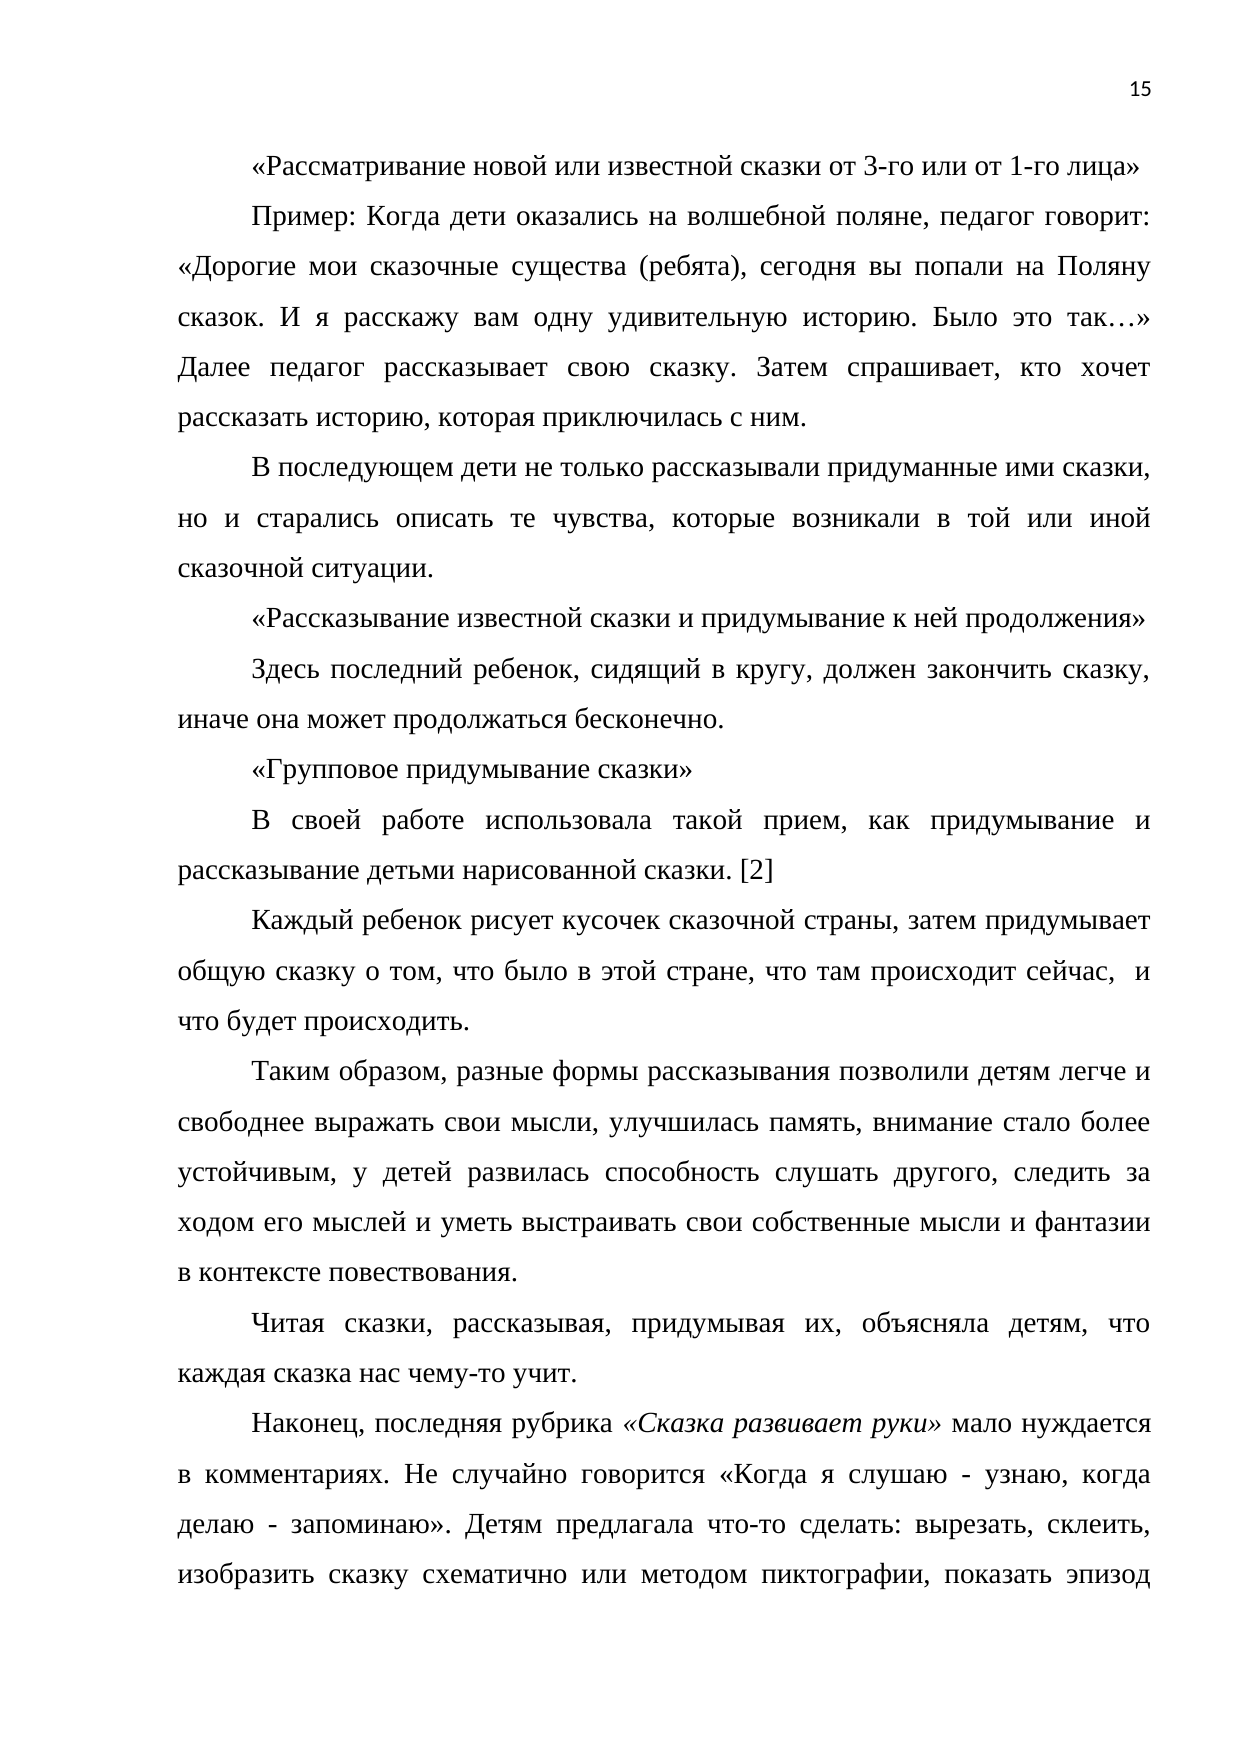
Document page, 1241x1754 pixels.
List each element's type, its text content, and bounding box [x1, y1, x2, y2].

text «Рассматривание новой или известной сказки от 3-го или от 1-го лица» [177, 148, 1152, 181]
text В последующем дети не только рассказывали придуманные ими сказки, но и старались описать те чувства, которые возникали в той или иной сказочной ситуации. [177, 449, 1152, 584]
text «Групповое придумывание сказки» [177, 751, 1152, 785]
text Каждый ребенок рисует кусочек сказочной страны, затем придумывает общую сказку о том, что было в этой стране, что там происходит сейчас, и что будет происходить. [177, 902, 1152, 1037]
text «Рассказывание известной сказки и придумывание к ней продолжения» [177, 601, 1152, 634]
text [177, 1406, 1152, 1590]
text Здесь последний ребенок, сидящий в кругу, должен закончить сказку, иначе она может продолжаться бесконечно. [177, 651, 1152, 735]
text В своей работе использовала такой прием, как придумывание и рассказывание детьми нарисованной сказки. [2] [177, 802, 1152, 886]
text Читая сказки, рассказывая, придумывая их, объясняла детям, что каждая сказка нас чему-то учит. [177, 1305, 1152, 1389]
text Пример: Когда дети оказались на волшебной поляне, педагог говорит: «Дорогие мои сказочные существа (ребята), сегодня вы попали на Поляну сказок. И я расскажу вам одну удивительную историю. Было это так…» Далее педагог рассказывает свою сказку. Затем спрашивает, кто хочет рассказать историю, которая приключилась с ним. [177, 198, 1152, 433]
text Таким образом, разные формы рассказывания позволили детям легче и свободнее выражать свои мысли, улучшилась память, внимание стало более устойчивым, у детей развилась способность слушать другого, следить за ходом его мыслей и уметь выстраивать свои собственные мысли и фантазии в контексте повествования. [177, 1053, 1152, 1288]
